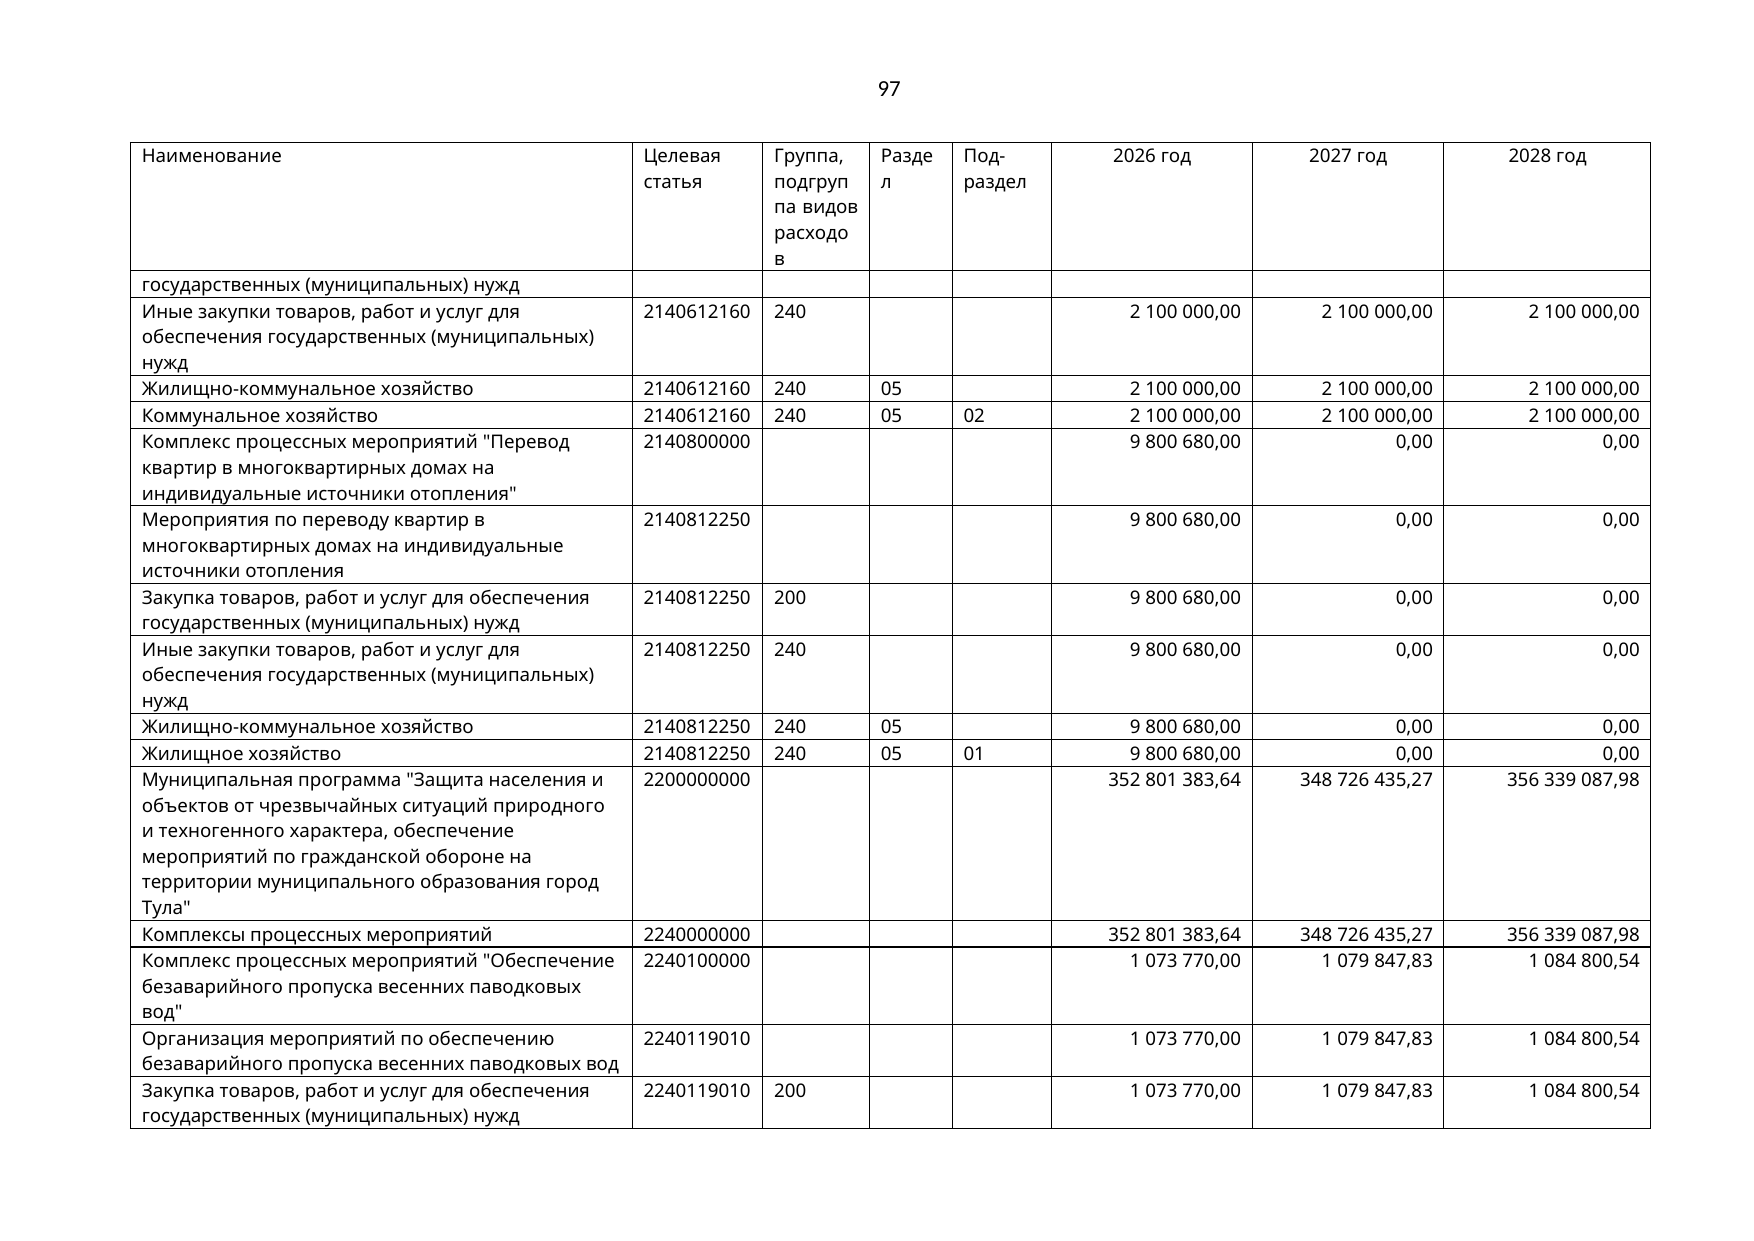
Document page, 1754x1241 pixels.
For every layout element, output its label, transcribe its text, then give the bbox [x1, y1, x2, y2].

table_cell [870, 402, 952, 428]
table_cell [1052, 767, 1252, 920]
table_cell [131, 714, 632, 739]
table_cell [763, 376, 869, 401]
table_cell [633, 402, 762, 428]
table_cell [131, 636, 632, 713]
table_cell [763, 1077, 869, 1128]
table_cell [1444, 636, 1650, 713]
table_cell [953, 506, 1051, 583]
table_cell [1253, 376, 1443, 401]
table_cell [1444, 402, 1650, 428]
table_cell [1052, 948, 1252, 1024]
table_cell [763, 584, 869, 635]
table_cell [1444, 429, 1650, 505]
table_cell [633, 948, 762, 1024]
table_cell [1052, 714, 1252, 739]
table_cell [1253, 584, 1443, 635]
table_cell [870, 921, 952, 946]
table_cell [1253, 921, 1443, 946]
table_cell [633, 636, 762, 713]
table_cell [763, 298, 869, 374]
table_header 2027 год [1253, 143, 1443, 270]
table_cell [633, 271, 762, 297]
table_header Под-раздел [953, 143, 1051, 270]
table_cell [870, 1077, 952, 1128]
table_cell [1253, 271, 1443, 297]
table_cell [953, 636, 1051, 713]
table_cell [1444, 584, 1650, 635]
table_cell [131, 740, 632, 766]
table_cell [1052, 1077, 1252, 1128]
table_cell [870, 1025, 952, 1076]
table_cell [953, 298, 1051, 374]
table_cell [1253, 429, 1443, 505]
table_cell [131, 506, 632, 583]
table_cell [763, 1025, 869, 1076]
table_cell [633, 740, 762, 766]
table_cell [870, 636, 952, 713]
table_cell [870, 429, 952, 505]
table_header 2026 год [1052, 143, 1252, 270]
table_header Группа, подгруппа видов расходов [763, 143, 869, 270]
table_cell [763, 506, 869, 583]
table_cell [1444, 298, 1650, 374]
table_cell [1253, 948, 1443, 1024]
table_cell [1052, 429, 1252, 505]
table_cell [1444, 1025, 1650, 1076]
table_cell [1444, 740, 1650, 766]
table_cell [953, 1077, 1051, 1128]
table_header Наименование [131, 143, 632, 270]
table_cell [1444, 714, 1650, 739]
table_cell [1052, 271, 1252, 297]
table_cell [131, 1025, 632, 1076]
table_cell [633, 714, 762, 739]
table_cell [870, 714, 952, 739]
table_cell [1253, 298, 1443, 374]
table_header Раздел [870, 143, 952, 270]
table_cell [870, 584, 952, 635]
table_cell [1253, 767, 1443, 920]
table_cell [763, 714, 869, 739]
table_header Целевая статья [633, 143, 762, 270]
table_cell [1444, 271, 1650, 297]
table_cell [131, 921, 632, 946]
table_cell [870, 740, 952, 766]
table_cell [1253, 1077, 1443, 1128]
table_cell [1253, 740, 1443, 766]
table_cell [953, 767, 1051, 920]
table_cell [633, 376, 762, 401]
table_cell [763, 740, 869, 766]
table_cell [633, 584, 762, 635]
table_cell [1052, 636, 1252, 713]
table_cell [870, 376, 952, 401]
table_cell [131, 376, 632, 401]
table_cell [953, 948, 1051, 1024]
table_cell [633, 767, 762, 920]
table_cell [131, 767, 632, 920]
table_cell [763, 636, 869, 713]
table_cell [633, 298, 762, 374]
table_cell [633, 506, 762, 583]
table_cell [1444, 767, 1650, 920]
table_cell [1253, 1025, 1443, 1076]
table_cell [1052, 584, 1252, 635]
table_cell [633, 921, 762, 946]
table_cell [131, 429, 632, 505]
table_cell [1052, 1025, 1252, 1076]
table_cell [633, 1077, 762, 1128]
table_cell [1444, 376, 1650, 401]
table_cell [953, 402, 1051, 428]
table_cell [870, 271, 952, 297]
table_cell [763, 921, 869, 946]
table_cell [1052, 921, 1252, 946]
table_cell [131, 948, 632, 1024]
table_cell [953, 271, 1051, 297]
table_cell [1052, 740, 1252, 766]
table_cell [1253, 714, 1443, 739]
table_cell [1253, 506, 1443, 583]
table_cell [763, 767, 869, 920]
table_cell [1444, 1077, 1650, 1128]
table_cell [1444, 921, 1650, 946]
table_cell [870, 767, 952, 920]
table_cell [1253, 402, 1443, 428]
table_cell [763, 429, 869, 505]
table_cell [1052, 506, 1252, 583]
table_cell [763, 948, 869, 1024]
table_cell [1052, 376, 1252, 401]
table_header 2028 год [1444, 143, 1650, 270]
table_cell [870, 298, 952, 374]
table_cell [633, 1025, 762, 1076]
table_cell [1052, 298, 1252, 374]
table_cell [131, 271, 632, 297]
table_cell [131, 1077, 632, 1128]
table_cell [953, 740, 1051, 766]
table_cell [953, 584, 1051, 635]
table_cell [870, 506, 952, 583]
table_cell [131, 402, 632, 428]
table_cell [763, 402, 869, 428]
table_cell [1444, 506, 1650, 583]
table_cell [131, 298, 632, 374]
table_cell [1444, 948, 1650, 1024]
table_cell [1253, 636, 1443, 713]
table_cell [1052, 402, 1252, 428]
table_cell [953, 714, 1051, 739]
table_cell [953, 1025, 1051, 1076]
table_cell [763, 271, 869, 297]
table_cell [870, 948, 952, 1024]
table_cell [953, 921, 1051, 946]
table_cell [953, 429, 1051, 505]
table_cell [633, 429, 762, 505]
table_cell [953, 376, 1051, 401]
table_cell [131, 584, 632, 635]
